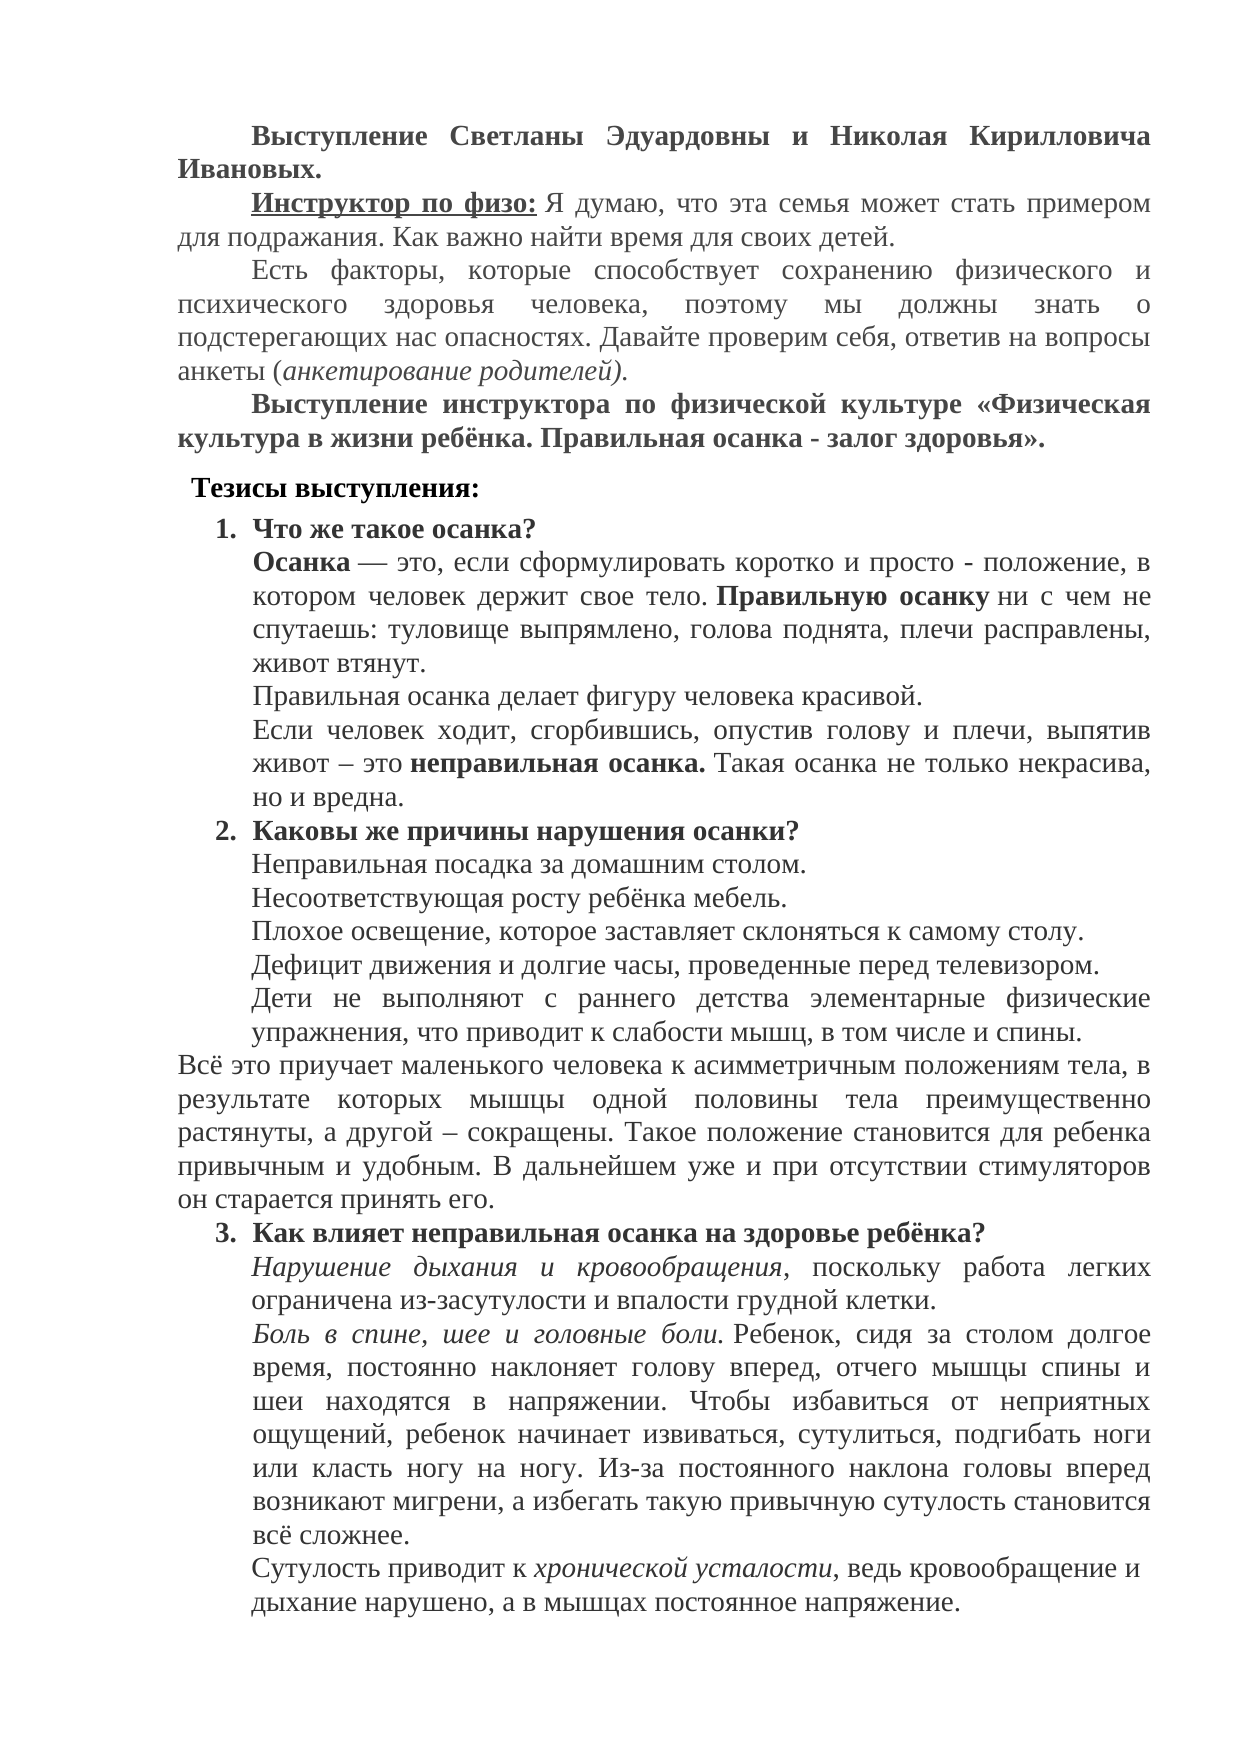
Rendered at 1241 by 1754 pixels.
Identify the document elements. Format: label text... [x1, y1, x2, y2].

text Если человек ходит, сгорбившись, опустив голову и плечи, выпятив живот – это неправильная осанка. Такая осанка не только некрасива, но и вредна. [252, 712, 1152, 813]
text Правильная осанка делает фигуру человека красивой. [252, 678, 1152, 712]
text Инструктор по физо: Я думаю, что эта семья может стать примером для подражания. Как важно найти время для своих детей. [177, 185, 1152, 252]
text Плохое освещение, которое заставляет склоняться к самому столу. [215, 913, 1152, 947]
text Всё это приучает маленького человека к асимметричным положениям тела, в результате которых мышцы одной половины тела преимущественно растянуты, а другой – сокращены. Такое положение становится для ребенка привычным и удобным. В дальнейшем уже и при отсутствии стимуляторов он старается принять его. [177, 1047, 1152, 1215]
text Выступление инструктора по физической культуре «Физическая культура в жизни ребёнка. Правильная осанка - залог здоровья». [177, 386, 1152, 453]
text Дети не выполняют с раннего детства элементарные физические упражнения, что приводит к слабости мышц, в том числе и спины. [251, 980, 1152, 1047]
text Нарушение дыхания и кровообращения, поскольку работа легких ограничена из-засутулости и впалости грудной клетки. [251, 1249, 1152, 1316]
text Несоответствующая росту ребёнка мебель. [215, 880, 1152, 913]
list Каковы же причины нарушения осанки? [215, 813, 1152, 846]
list Как влияет неправильная осанка на здоровье ребёнка? [215, 1215, 1152, 1249]
text Осанка — это, если сформулировать коротко и просто - положение, в котором человек держит свое тело. Правильную осанку ни с чем не спутаешь: туловище выпрямлено, голова поднята, плечи расправлены, живот втянут. [252, 544, 1152, 678]
text Выступление Светланы Эдуардовны и Николая Кирилловича Ивановых. [177, 118, 1152, 185]
list Что же такое осанка? [215, 511, 1152, 544]
text Тезисы выступления: [191, 460, 1138, 504]
text Неправильная посадка за домашним столом. [215, 846, 1152, 880]
text Сутулость приводит к хронической усталости, ведь кровообращение и дыхание нарушено, а в мышцах постоянное напряжение. [251, 1551, 1152, 1618]
text Боль в спине, шее и головные боли. Ребенок, сидя за столом долгое время, постоянно наклоняет голову вперед, отчего мышцы спины и шеи находятся в напряжении. Чтобы избавиться от неприятных ощущений, ребенок начинает извиваться, сутулиться, подгибать ноги или класть ногу на ногу. Из-за постоянного наклона головы вперед возникают мигрени, а избегать такую привычную сутулость становится всё сложнее. [252, 1316, 1152, 1551]
text Дефицит движения и долгие часы, проведенные перед телевизором. [215, 947, 1152, 980]
text Есть факторы, которые способствует сохранению физического и психического здоровья человека, поэтому мы должны знать о подстерегающих нас опасностях. Давайте проверим себя, ответив на вопросы анкеты (анкетирование родителей). [177, 252, 1152, 386]
